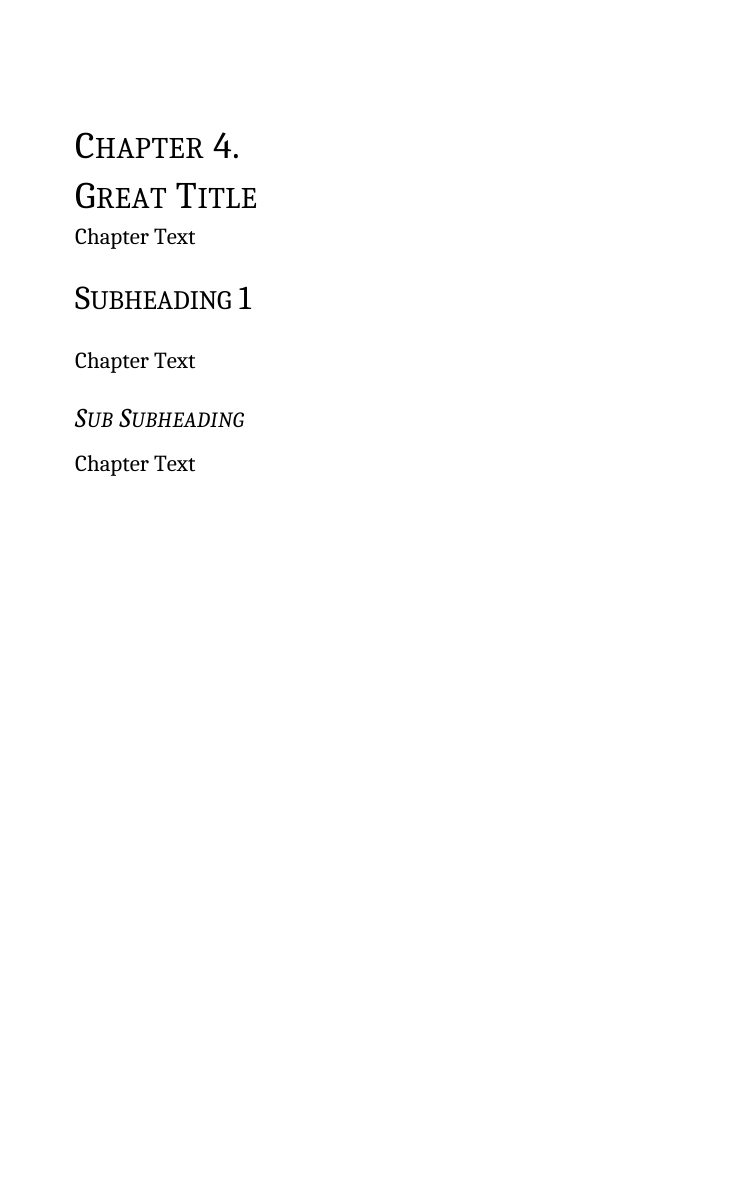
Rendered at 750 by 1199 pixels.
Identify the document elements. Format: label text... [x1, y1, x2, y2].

subtitle Subheading 1 [75, 279, 675, 318]
subtitle Chapter 4. [75, 125, 675, 168]
subtitle Great Title [75, 174, 675, 218]
subtitle Sub Subheading [75, 403, 675, 434]
text Chapter Text [75, 348, 675, 374]
text Chapter Text [75, 450, 675, 477]
text Chapter Text [75, 224, 675, 251]
